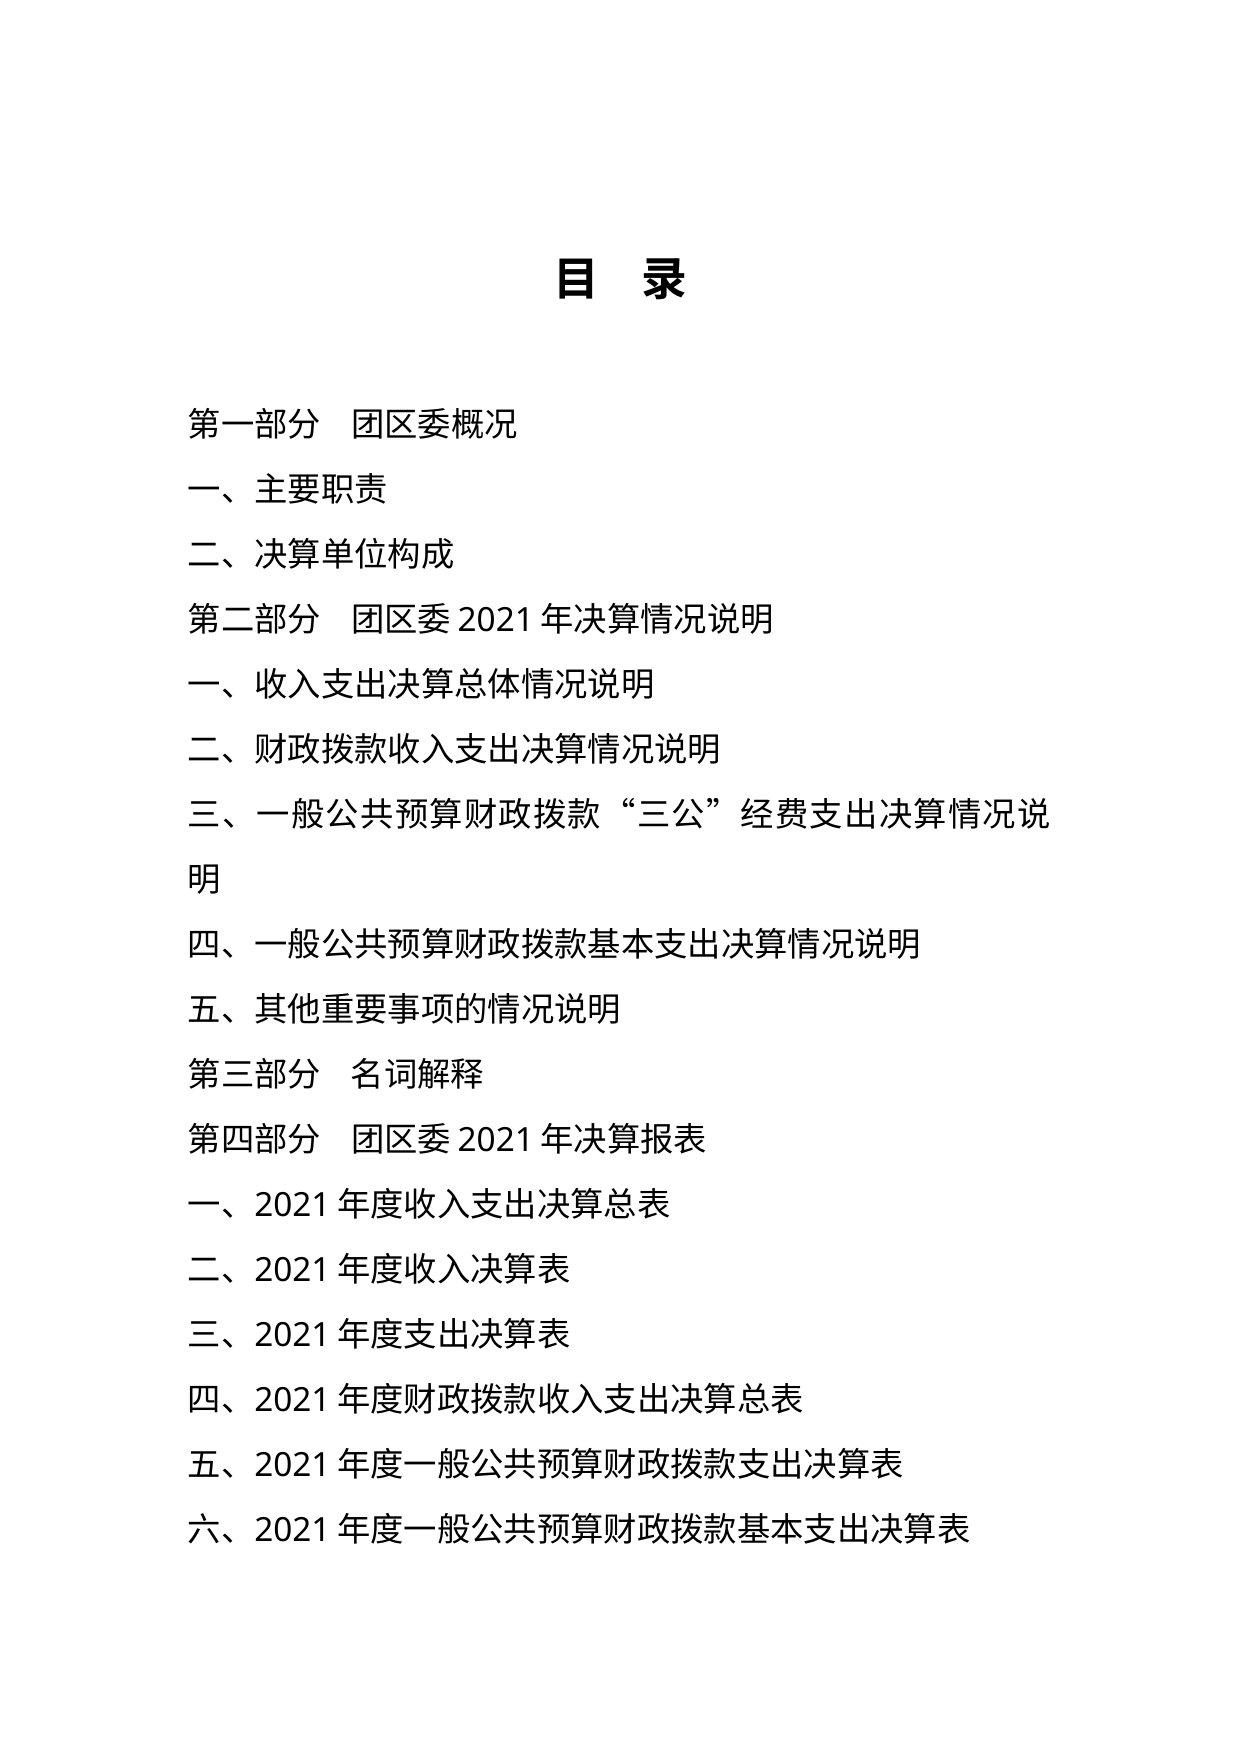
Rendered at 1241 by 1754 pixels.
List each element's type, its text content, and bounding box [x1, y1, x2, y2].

text 二、2021年度收入决算表 [187, 1234, 1053, 1299]
text 一、2021年度收入支出决算总表 [187, 1169, 1053, 1234]
text 第四部分 团区委2021年决算报表 [187, 1104, 1053, 1169]
text 三、2021年度支出决算表 [187, 1299, 1053, 1364]
text 二、财政拨款收入支出决算情况说明 [187, 714, 1053, 779]
text 目 录 [187, 227, 1053, 324]
text 五、其他重要事项的情况说明 [187, 974, 1053, 1039]
text 四、一般公共预算财政拨款基本支出决算情况说明 [187, 909, 1053, 974]
text 六、2021年度一般公共预算财政拨款基本支出决算表 [187, 1494, 1053, 1559]
text 二、决算单位构成 [187, 519, 1053, 584]
text 第一部分 团区委概况 [187, 389, 1053, 454]
text 三、一般公共预算财政拨款“三公”经费支出决算情况说明 [187, 779, 1053, 909]
text 四、2021年度财政拨款收入支出决算总表 [187, 1364, 1053, 1429]
text 五、2021年度一般公共预算财政拨款支出决算表 [187, 1429, 1053, 1494]
text 一、收入支出决算总体情况说明 [187, 649, 1053, 714]
text 第二部分 团区委2021年决算情况说明 [187, 584, 1053, 649]
text 第三部分 名词解释 [187, 1039, 1053, 1104]
text 一、主要职责 [187, 454, 1053, 519]
